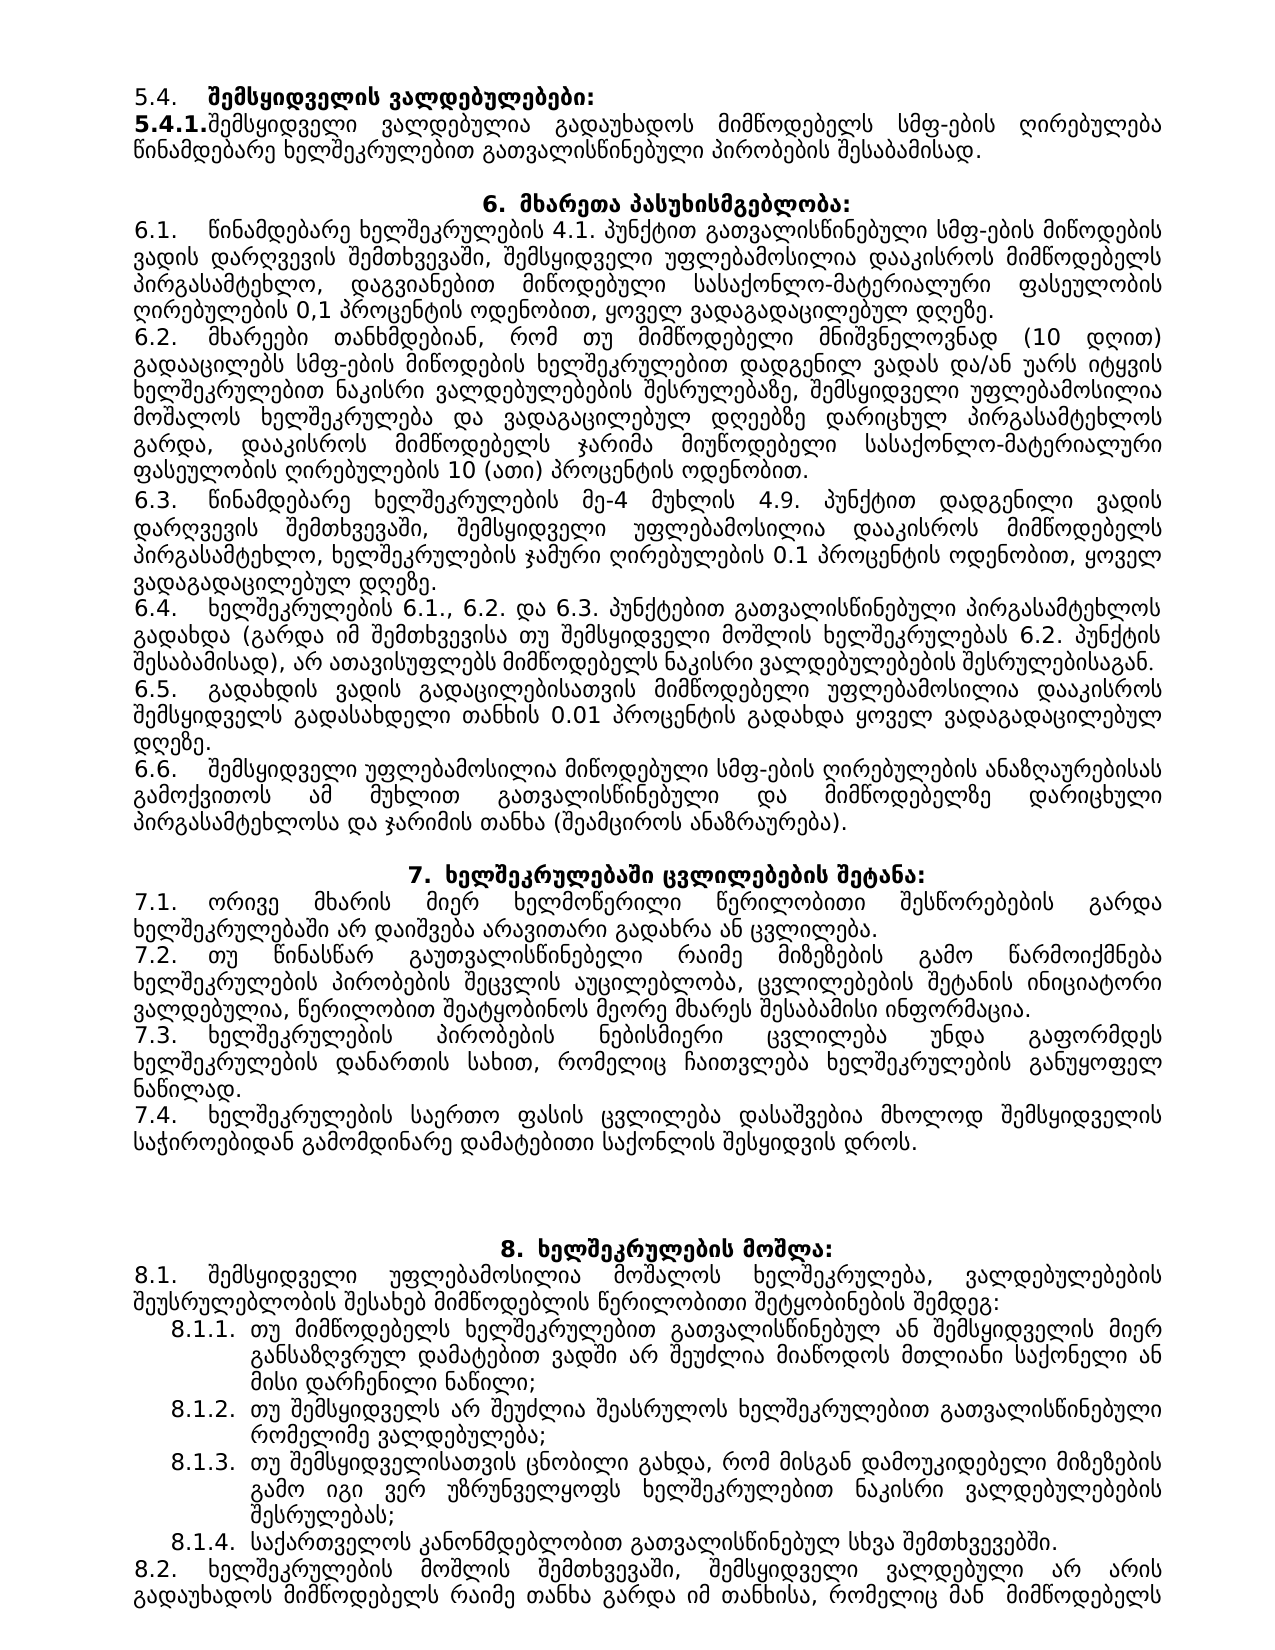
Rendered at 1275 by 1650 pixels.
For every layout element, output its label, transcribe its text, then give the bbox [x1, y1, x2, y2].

list ხელშეკრულების მოშლა: [170, 1236, 1162, 1262]
list გადახდის ვადის გადაცილებისათვის მიმწოდებელი უფლებამოსილია დააკისროს შემსყიდველს გადასახდელი თანხის 0.01 პროცენტის გადახდა ყოველ ვადაგადაცილებულ დღეზე. [133, 676, 1162, 756]
list თუ შემსყიდველს არ შეუძლია შეასრულოს ხელშეკრულებით გათვალისწინებული რომელიმე ვალდებულება; [170, 1396, 1162, 1449]
list საქართველოს კანონმდებლობით გათვალისწინებულ სხვა შემთხვევებში. [170, 1529, 1162, 1556]
list ორივე მხარის მიერ ხელმოწერილი წერილობითი შესწორებების გარდა ხელშეკრულებაში არ დაიშვება არავითარი გადახრა ან ცვლილება. [133, 889, 1162, 942]
list წინამდებარე ხელშეკრულების მე-4 მუხლის 4.9. პუნქტით დადგენილი ვადის დარღვევის შემთხვევაში, შემსყიდველი უფლებამოსილია დააკისროს მიმწოდებელს პირგასამტეხლო, ხელშეკრულების ჯამური ღირებულების 0.1 პროცენტის ოდენობით, ყოველ ვადაგადაცილებულ დღეზე. [133, 484, 1162, 596]
list მხარეთა პასუხისმგებლობა: [170, 191, 1162, 218]
list შემსყიდველი უფლებამოსილია მიწოდებული სმფ-ების ღირებულების ანაზღაურებისას გამოქვითოს ამ მუხლით გათვალისწინებული და მიმწოდებელზე დარიცხული პირგასამტეხლოსა და ჯარიმის თანხა (შეამციროს ანაზრაურება). [133, 756, 1162, 836]
list თუ მიმწოდებელს ხელშეკრულებით გათვალისწინებულ ან შემსყიდველის მიერ განსაზღვრულ დამატებით ვადში არ შეუძლია მიაწოდოს მთლიანი საქონელი ან მისი დარჩენილი ნაწილი; [170, 1316, 1162, 1396]
list ხელშეკრულების საერთო ფასის ცვლილება დასაშვებია მხოლოდ შემსყიდველის საჭიროებიდან გამომდინარე დამატებითი საქონლის შესყიდვის დროს. [133, 1102, 1162, 1156]
list ხელშეკრულებაში ცვლილებების შეტანა: [170, 862, 1162, 889]
list ხელშეკრულების 6.1., 6.2. და 6.3. პუნქტებით გათვალისწინებული პირგასამტეხლოს გადახდა (გარდა იმ შემთხვევისა თუ შემსყიდველი მოშლის ხელშეკრულებას 6.2. პუნქტის შესაბამისად), არ ათავისუფლებს მიმწოდებელს ნაკისრი ვალდებულებების შესრულებისაგან. [133, 596, 1162, 676]
list თუ წინასწარ გაუთვალისწინებელი რაიმე მიზეზების გამო წარმოიქმნება ხელშეკრულების პირობების შეცვლის აუცილებლობა, ცვლილებების შეტანის ინიციატორი ვალდებულია, წერილობით შეატყობინოს მეორე მხარეს შესაბამისი ინფორმაცია. [133, 942, 1162, 1022]
list შემსყიდველი უფლებამოსილია მოშალოს ხელშეკრულება, ვალდებულებების შეუსრულებლობის შესახებ მიმწოდებლის წერილობითი შეტყობინების შემდეგ: [133, 1262, 1162, 1316]
list წინამდებარე ხელშეკრულების 4.1. პუნქტით გათვალისწინებული სმფ-ების მიწოდების ვადის დარღვევის შემთხვევაში, შემსყიდველი უფლებამოსილია დააკისროს მიმწოდებელს პირგასამტეხლო, დაგვიანებით მიწოდებული სასაქონლო-მატერიალური ფასეულობის ღირებულების 0,1 პროცენტის ოდენობით, ყოველ ვადაგადაცილებულ დღეზე. [133, 218, 1162, 324]
list შემსყიდველი ვალდებულია გადაუხადოს მიმწოდებელს სმფ-ების ღირებულება წინამდებარე ხელშეკრულებით გათვალისწინებული პირობების შესაბამისად. [133, 111, 1162, 164]
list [133, 1556, 1162, 1609]
list მხარეები თანხმდებიან, რომ თუ მიმწოდებელი მნიშვნელოვნად (10 დღით) გადააცილებს სმფ-ების მიწოდების ხელშეკრულებით დადგენილ ვადას და/ან უარს იტყვის ხელშეკრულებით ნაკისრი ვალდებულებების შესრულებაზე, შემსყიდველი უფლებამოსილია მოშალოს ხელშეკრულება და ვადაგაცილებულ დღეებზე დარიცხულ პირგასამტეხლოს გარდა, დააკისროს მიმწოდებელს ჯარიმა მიუწოდებელი სასაქონლო-მატერიალური ფასეულობის ღირებულების 10 (ათი) პროცენტის ოდენობით. [133, 324, 1162, 484]
list ხელშეკრულების პირობების ნებისმიერი ცვლილება უნდა გაფორმდეს ხელშეკრულების დანართის სახით, რომელიც ჩაითვლება ხელშეკრულების განუყოფელ ნაწილად. [133, 1022, 1162, 1102]
list შემსყიდველის ვალდებულებები: [133, 84, 1162, 111]
list თუ შემსყიდველისათვის ცნობილი გახდა, რომ მისგან დამოუკიდებელი მიზეზების გამო იგი ვერ უზრუნველყოფს ხელშეკრულებით ნაკისრი ვალდებულებების შესრულებას; [170, 1449, 1162, 1529]
